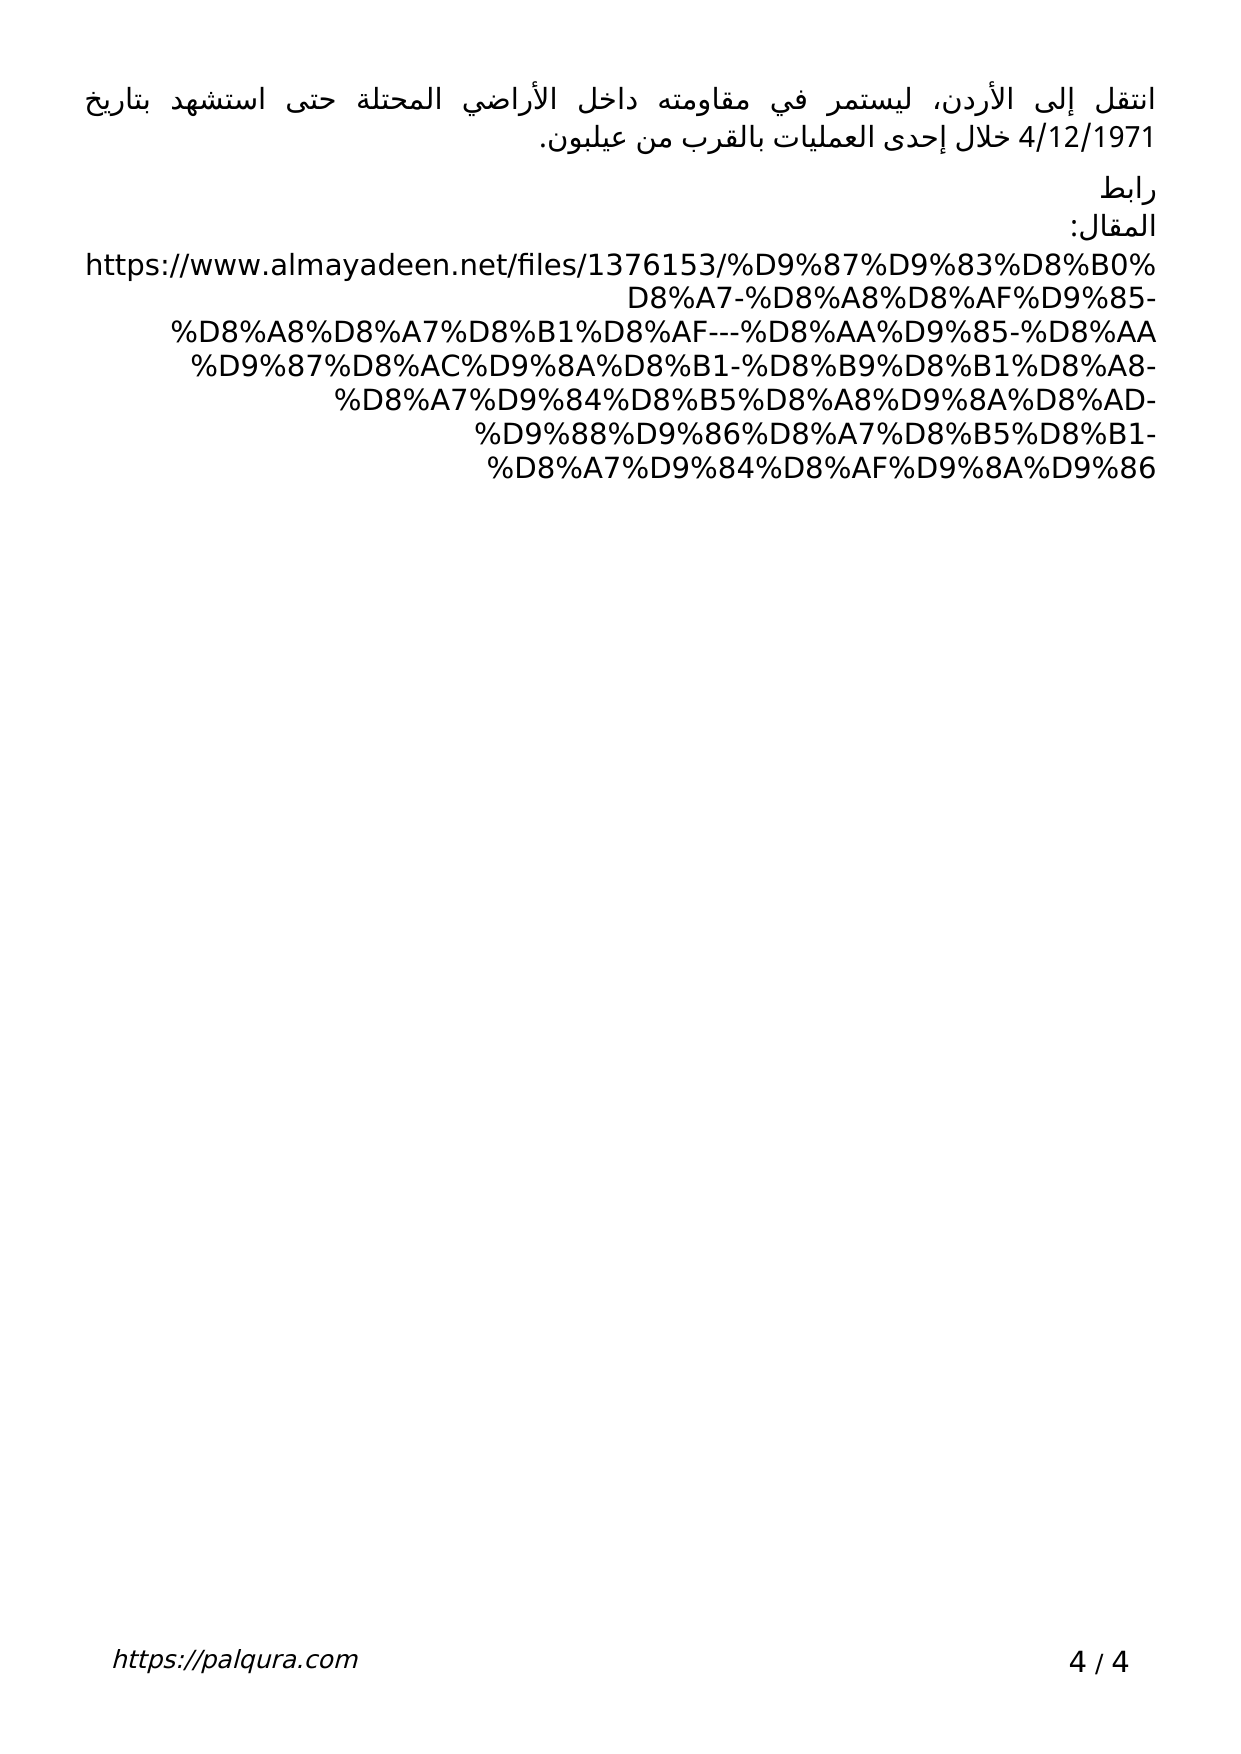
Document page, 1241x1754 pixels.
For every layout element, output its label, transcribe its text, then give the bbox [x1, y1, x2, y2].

text رابط المقال: https://www.almayadeen.net/files/1376153/%D9%87%D9%83%D8%B0%D8%A7-%D8%A8%D8%AF%D9%85-%D8%A8%D8%A7%D8%B1%D8%AF---%D8%AA%D9%85-%D8%AA%D9%87%D8%AC%D9%8A%D8%B1-%D8%B9%D8%B1%D8%A8-%D8%A7%D9%84%D8%B5%D8%A8%D9%8A%D8%AD-%D9%88%D9%86%D8%A7%D8%B5%D8%B1-%D8%A7%D9%84%D8%AF%D9%8A%D9%86 [83, 172, 1157, 491]
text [83, 83, 1157, 159]
